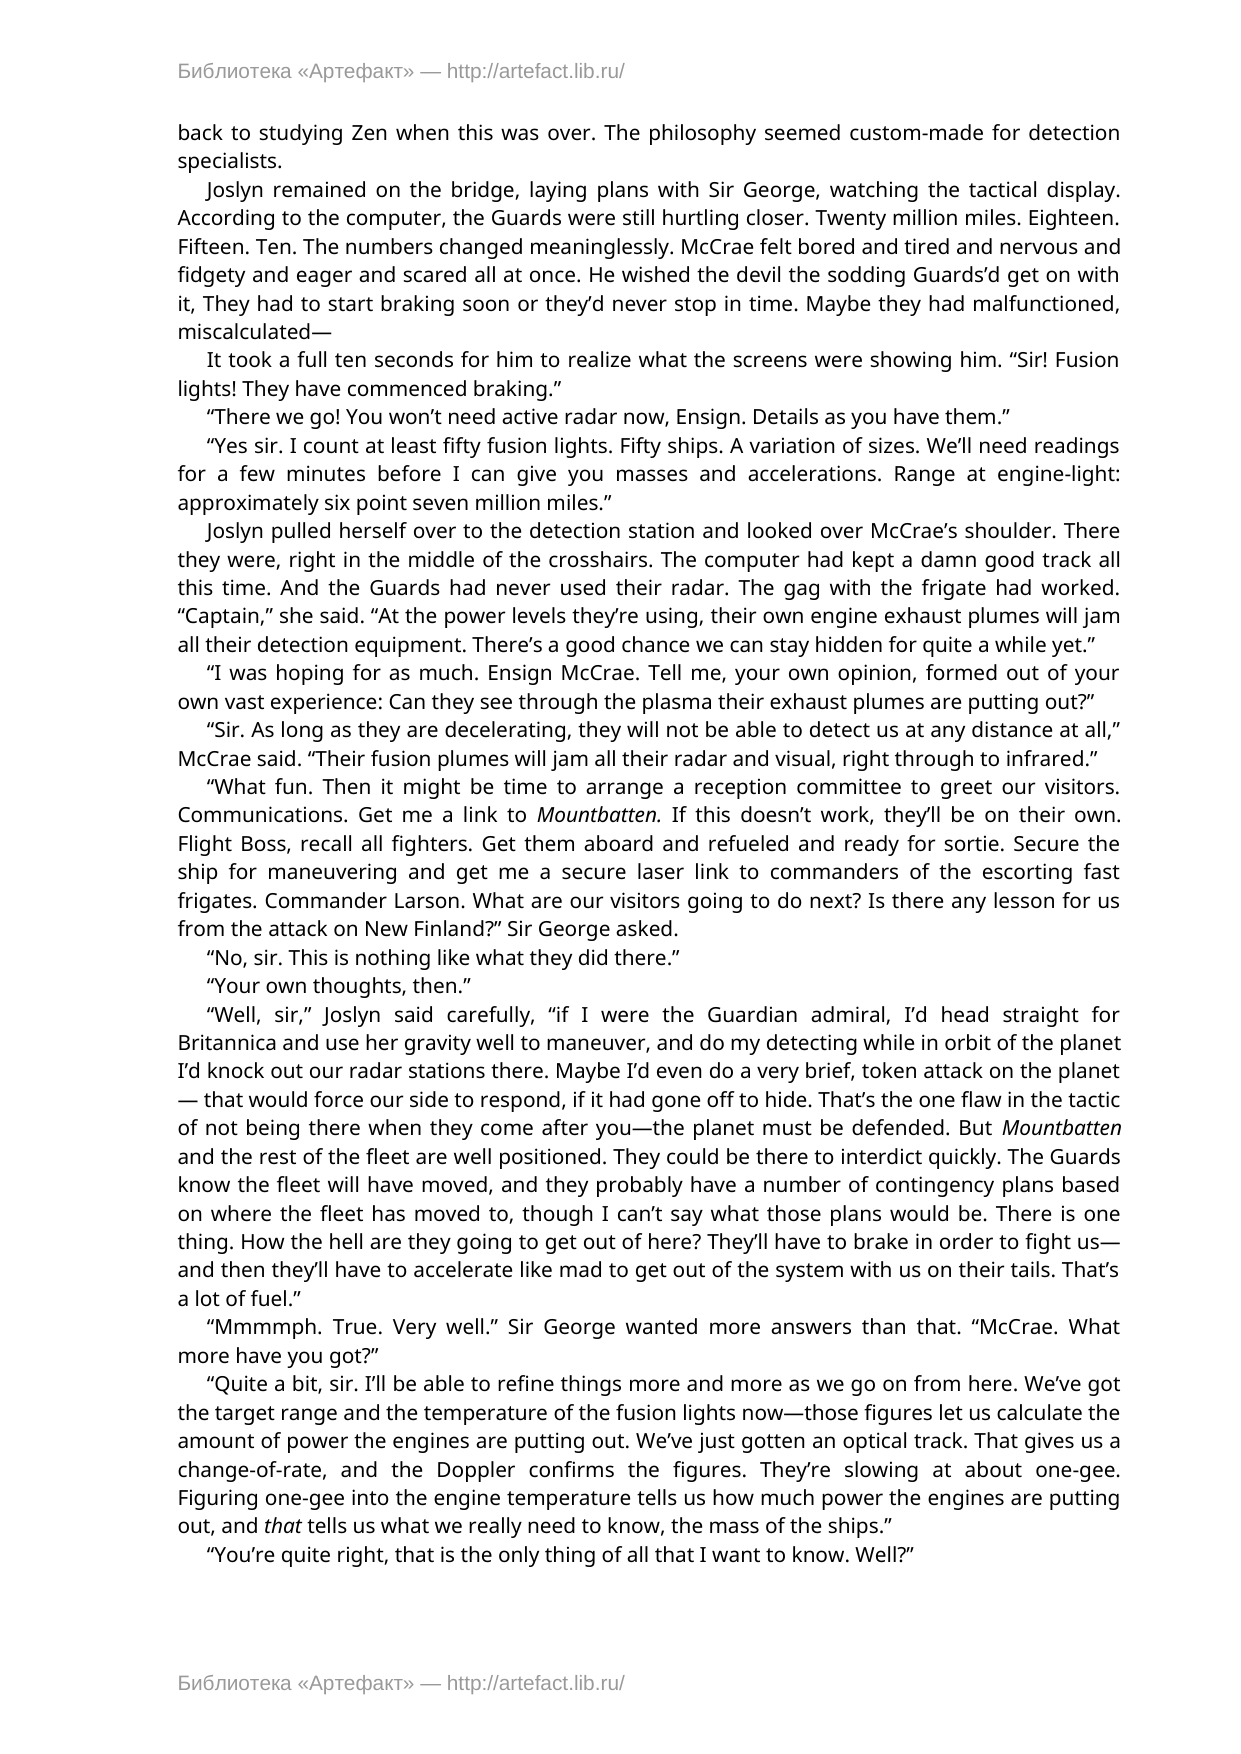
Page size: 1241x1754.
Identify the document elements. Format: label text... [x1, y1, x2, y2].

text “Your own thoughts, then.” [177, 971, 1122, 1000]
text “What fun. Then it might be time to arrange a reception committee to greet our visitors. Communications. Get me a link to Mountbatten. If this doesn’t work, they’ll be on their own. Flight Boss, recall all fighters. Get them aboard and refueled and ready for sortie. Secure the ship for maneuvering and get me a secure laser link to commanders of the escorting fast frigates. Commander Larson. What are our visitors going to do next? Is there any lesson for us from the attack on New Finland?” Sir George asked. [177, 772, 1122, 943]
text Joslyn remained on the bridge, laying plans with Sir George, watching the tactical display. According to the computer, the Guards were still hurtling closer. Twenty million miles. Eighteen. Fifteen. Ten. The numbers changed meaninglessly. McCrae felt bored and tired and nervous and fidgety and eager and scared all at once. He wished the devil the sodding Guards’d get on with it, They had to start braking soon or they’d never stop in time. Maybe they had malfunctioned, miscalculated— [177, 175, 1122, 346]
text “No, sir. This is nothing like what they did there.” [177, 943, 1122, 971]
text “Sir. As long as they are decelerating, they will not be able to detect us at any distance at all,” McCrae said. “Their fusion plumes will jam all their radar and visual, right through to infrared.” [177, 715, 1122, 772]
text “Quite a bit, sir. I’ll be able to refine things more and more as we go on from here. We’ve got the target range and the temperature of the fusion lights now—those figures let us calculate the amount of power the engines are putting out. We’ve just gotten an optical track. That gives us a change-of-rate, and the Doppler confirms the figures. They’re slowing at about one-gee. Figuring one-gee into the engine temperature tells us how much power the engines are putting out, and that tells us what we really need to know, the mass of the ships.” [177, 1369, 1122, 1540]
text It took a full ten seconds for him to realize what the screens were showing him. “Sir! Fusion lights! They have commenced braking.” [177, 346, 1122, 402]
text “There we go! You won’t need active radar now, Ensign. Details as you have them.” [177, 402, 1122, 431]
text “Well, sir,” Joslyn said carefully, “if I were the Guardian admiral, I’d head straight for Britannica and use her gravity well to maneuver, and do my detecting while in orbit of the planet I’d knock out our radar stations there. Maybe I’d even do a very brief, token attack on the planet— that would force our side to respond, if it had gone off to hide. That’s the one flaw in the tactic of not being there when they come after you—the planet must be defended. But Mountbatten and the rest of the fleet are well positioned. They could be there to interdict quickly. The Guards know the fleet will have moved, and they probably have a number of contingency plans based on where the fleet has moved to, though I can’t say what those plans would be. There is one thing. How the hell are they going to get out of here? They’ll have to brake in order to fight us—and then they’ll have to accelerate like mad to get out of the system with us on their tails. That’s a lot of fuel.” [177, 1000, 1122, 1312]
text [177, 118, 1122, 175]
text Joslyn pulled herself over to the detection station and looked over McCrae’s shoulder. There they were, right in the middle of the crosshairs. The computer had kept a damn good track all this time. And the Guards had never used their radar. The gag with the frigate had worked. “Captain,” she said. “At the power levels they’re using, their own engine exhaust plumes will jam all their detection equipment. There’s a good chance we can stay hidden for quite a while yet.” [177, 516, 1122, 658]
text “Mmmmph. True. Very well.” Sir George wanted more answers than that. “McCrae. What more have you got?” [177, 1312, 1122, 1369]
text “Yes sir. I count at least fifty fusion lights. Fifty ships. A variation of sizes. We’ll need readings for a few minutes before I can give you masses and accelerations. Range at engine-light: approximately six point seven million miles.” [177, 431, 1122, 516]
text “I was hoping for as much. Ensign McCrae. Tell me, your own opinion, formed out of your own vast experience: Can they see through the plasma their exhaust plumes are putting out?” [177, 658, 1122, 715]
text “You’re quite right, that is the only thing of all that I want to know. Well?” [177, 1540, 1122, 1568]
